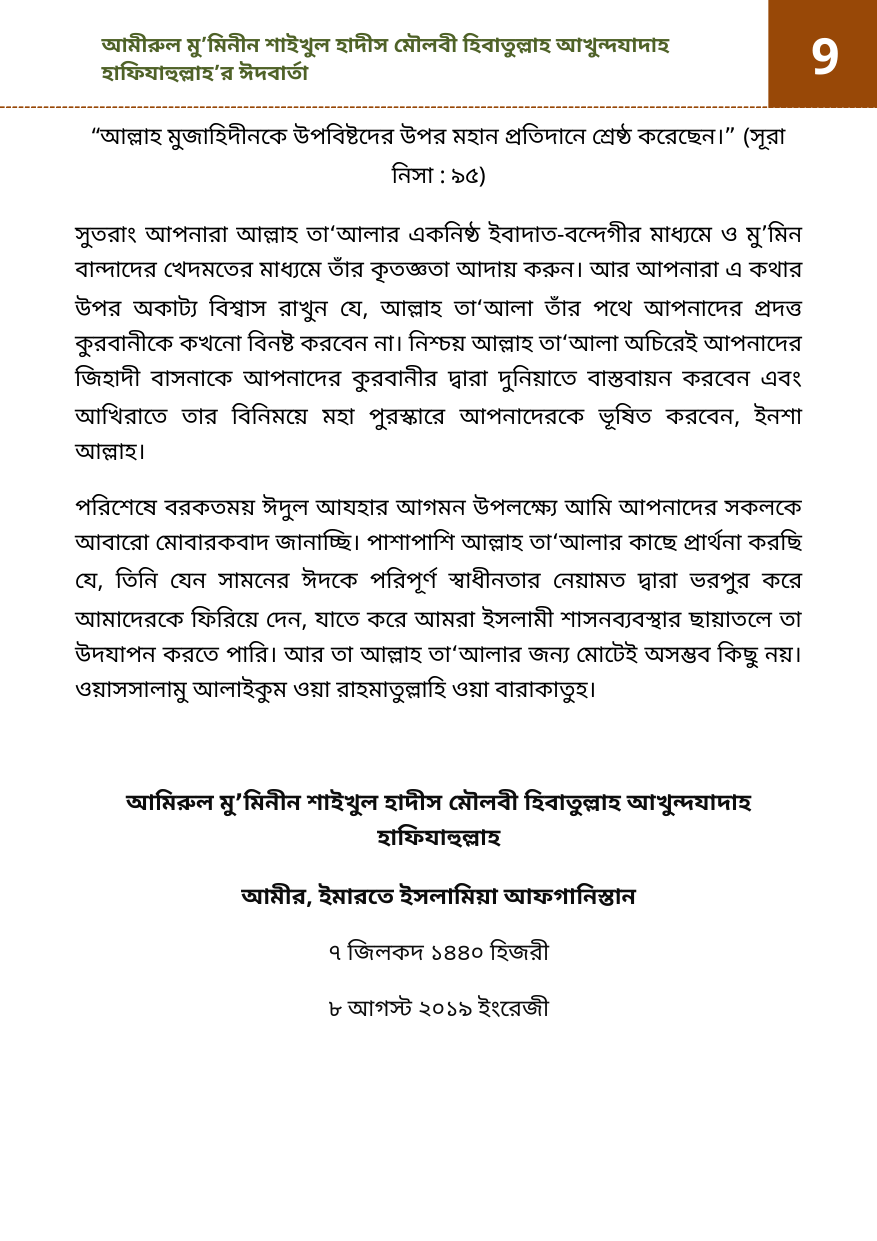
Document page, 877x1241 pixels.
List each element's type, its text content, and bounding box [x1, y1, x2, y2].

text আমিরুল মু’মিনীন শাইখুল হাদীস মৌলবী হিবাতুল্লাহ আখুন্দযাদাহ হাফিযাহুল্লাহ [75, 789, 802, 854]
text পরিশেষে বরকতময় ঈদুল আযহার আগমন উপলক্ষ্যে আমি আপনাদের সকলকে আবারো মোবারকবাদ জানাচ্ছি। পাশাপাশি আল্লাহ তা‘আলার কাছে প্রার্থনা করছি যে, তিনি যেন সামনের ঈদকে পরিপূর্ণ স্বাধীনতার নেয়ামত দ্বারা ভরপুর করে আমাদেরকে ফিরিয়ে দেন, যাতে করে আমরা ইসলামী শাসনব্যবস্থার ছায়াতলে তা উদযাপন করতে পারি। আর তা আল্লাহ তা‘আলার জন্য মোটেই অসম্ভব কিছু নয়। ওয়াসসালামু আলাইকুম ওয়া রাহমাতুল্লাহি ওয়া বারাকাতুহ। [75, 494, 802, 707]
text আমীর, ইমারতে ইসলামিয়া আফগানিস্তান [75, 880, 802, 914]
text ৮ আগস্ট ২০১৯ ইংরেজী [75, 995, 802, 1026]
text সুতরাং আপনারা আল্লাহ তা‘আলার একনিষ্ঠ ইবাদাত-বন্দেগীর মাধ্যমে ও মু’মিন বান্দাদের খেদমতের মাধ্যমে তাঁর কৃতজ্ঞতা আদায় করুন। আর আপনারা এ কথার উপর অকাট্য বিশ্বাস রাখুন যে, আল্লাহ তা‘আলা তাঁর পথে আপনাদের প্রদত্ত কুরবানীকে কখনো বিনষ্ট করবেন না। নিশ্চয় আল্লাহ তা‘আলা অচিরেই আপনাদের জিহাদী বাসনাকে আপনাদের কুরবানীর দ্বারা দুনিয়াতে বাস্তবায়ন করবেন এবং আখিরাতে তার বিনিময়ে মহা পুরস্কারে আপনাদেরকে ভূষিত করবেন, ইনশা আল্লাহ। [75, 218, 802, 469]
text ৭ জিলকদ ১৪৪০ হিজরী [75, 939, 802, 970]
text “আল্লাহ মুজাহিদীনকে উপবিষ্টদের উপর মহান প্রতিদানে শ্রেষ্ঠ করেছেন।” (সূরা নিসা : ৯৫) [75, 120, 802, 192]
